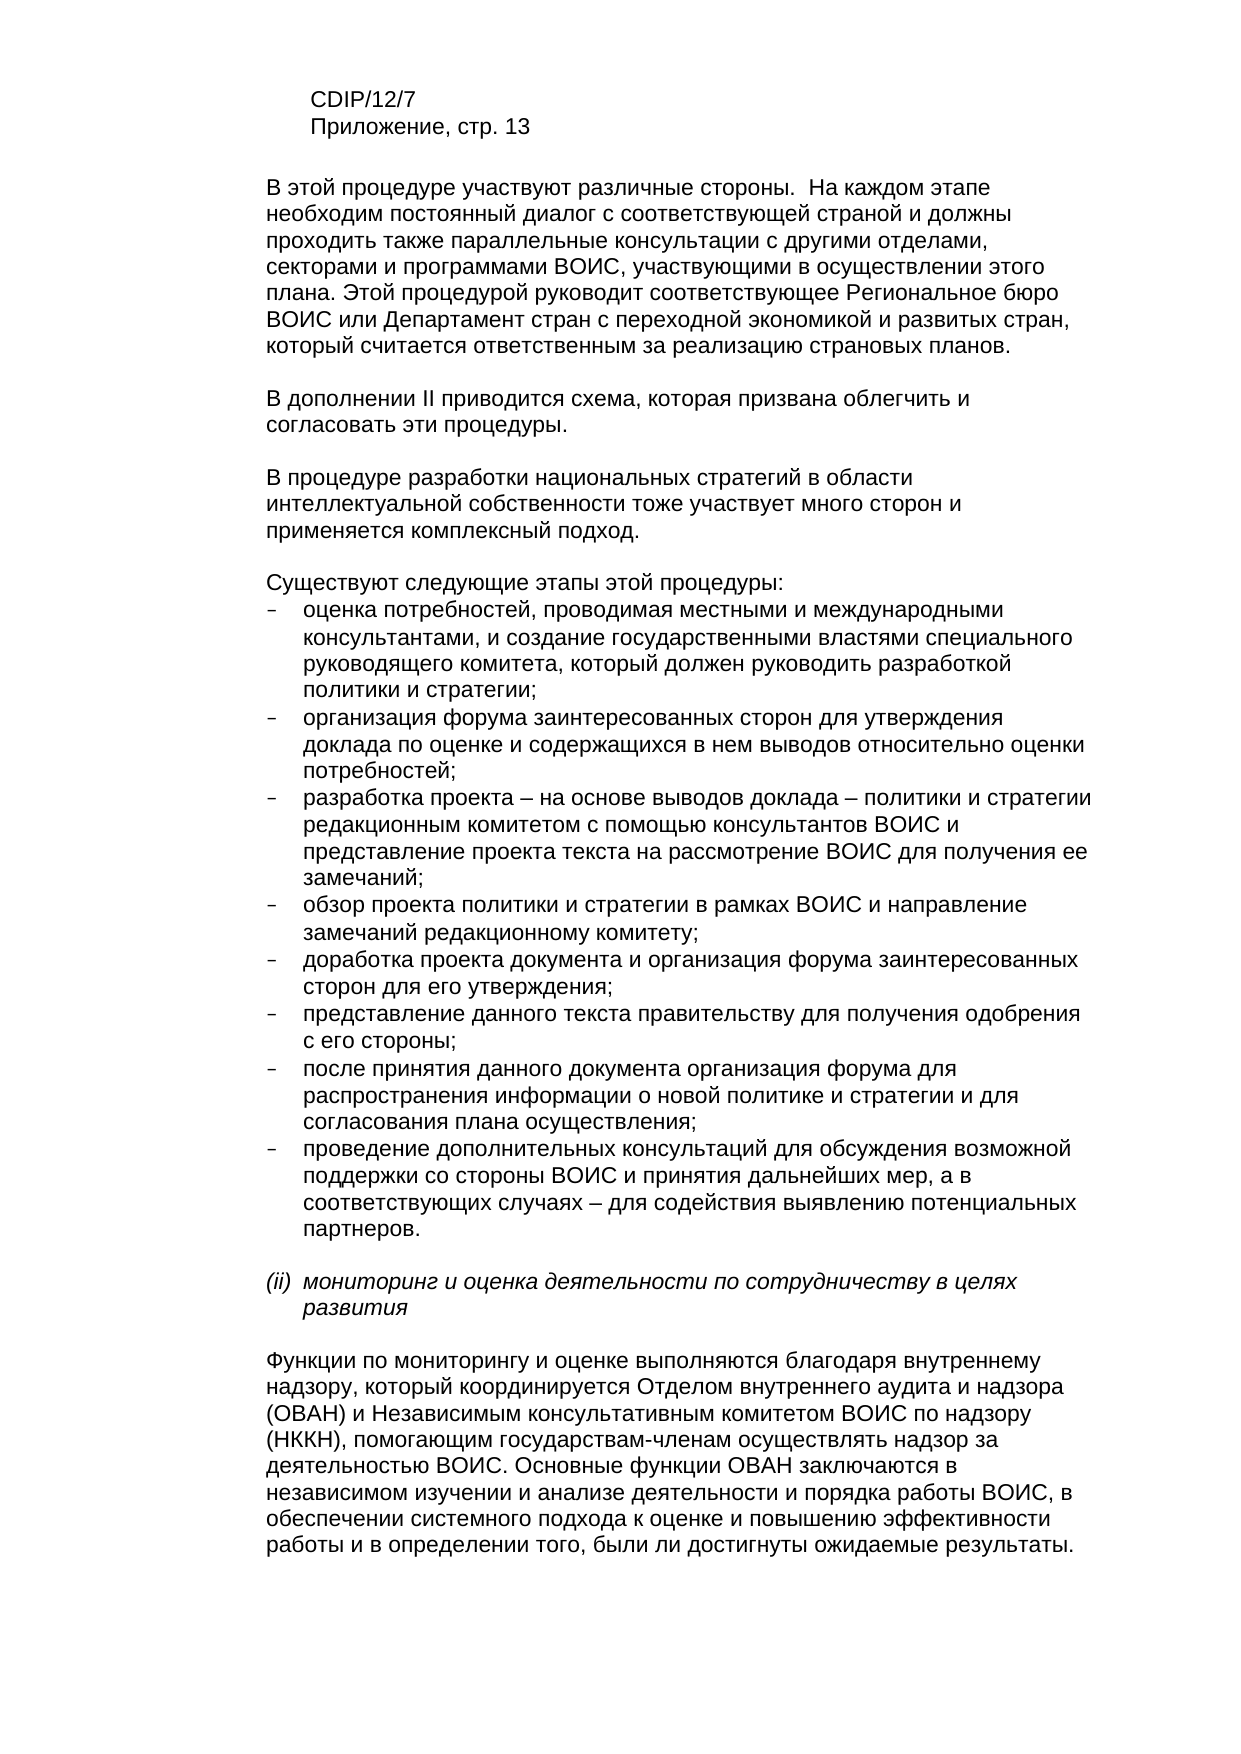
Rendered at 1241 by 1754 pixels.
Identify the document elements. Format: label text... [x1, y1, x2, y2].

text (ii) мониторинг и оценка деятельности по сотрудничеству в целях развития [266, 1268, 1093, 1321]
list доработка проекта документа и организация форума заинтересованных сторон для его утверждения; [266, 945, 1093, 999]
text Существуют следующие этапы этой процедуры: [266, 569, 1093, 596]
text В дополнении II приводится схема, которая призвана облегчить и согласовать эти процедуры. [266, 385, 1093, 437]
list разработка проекта – на основе выводов доклада – политики и стратегии редакционным комитетом с помощью консультантов ВОИС и представление проекта текста на рассмотрение ВОИС для получения ее замечаний; [266, 783, 1093, 891]
list представление данного текста правительству для получения одобрения с его стороны; [266, 999, 1093, 1054]
list оценка потребностей, проводимая местными и международными консультантами, и создание государственными властями специального руководящего комитета, который должен руководить разработкой политики и стратегии; [266, 596, 1093, 703]
list организация форума заинтересованных сторон для утверждения доклада по оценке и содержащихся в нем выводов относительно оценки потребностей; [266, 703, 1093, 783]
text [266, 1347, 1093, 1558]
list проведение дополнительных консультаций для обсуждения возможной поддержки со стороны ВОИС и принятия дальнейших мер, а в соответствующих случаях – для содействия выявлению потенциальных партнеров. [266, 1134, 1093, 1241]
text В этой процедуре участвуют различные стороны. На каждом этапе необходим постоянный диалог с соответствующей страной и должны проходить также параллельные консультации с другими отделами, секторами и программами ВОИС, участвующими в осуществлении этого плана. Этой процедурой руководит соответствующее Региональное бюро ВОИС или Департамент стран с переходной экономикой и развитых стран, который считается ответственным за реализацию страновых планов. [266, 174, 1093, 358]
list обзор проекта политики и стратегии в рамках ВОИС и направление замечаний редакционному комитету; [266, 891, 1093, 945]
text В процедуре разработки национальных стратегий в области интеллектуальной собственности тоже участвует много сторон и применяется комплексный подход. [266, 464, 1093, 543]
list после принятия данного документа организация форума для распространения информации о новой политике и стратегии и для согласования плана осуществления; [266, 1054, 1093, 1134]
